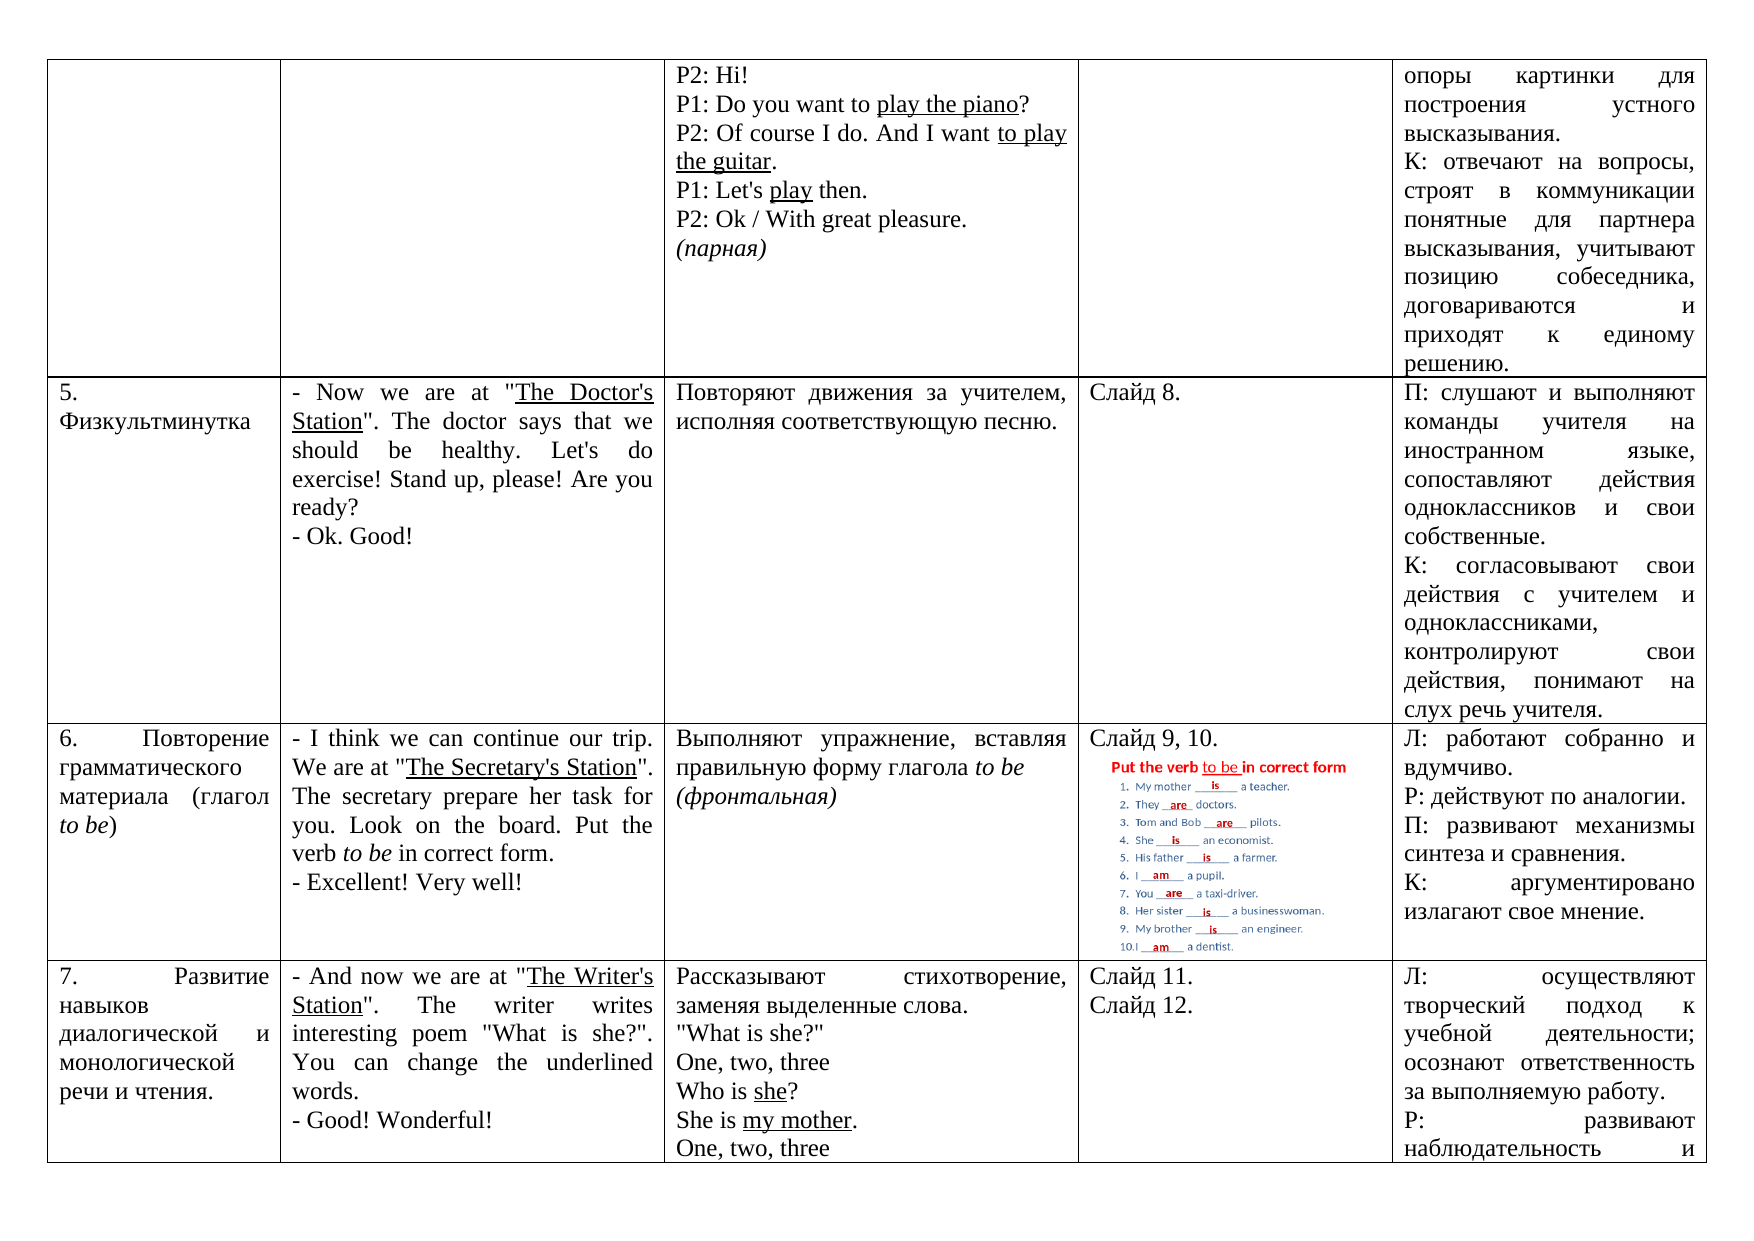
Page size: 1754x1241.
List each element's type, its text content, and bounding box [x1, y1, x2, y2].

table_cell Слайд 8. [1079, 378, 1392, 722]
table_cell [665, 60, 1078, 376]
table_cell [281, 961, 664, 1162]
table_cell Выполняют упражнение, вставляя правильную форму глагола to be (фронтальная) [665, 724, 1078, 960]
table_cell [48, 60, 280, 376]
table_cell Слайд 9, 10. [1079, 724, 1392, 960]
table_cell - Now we are at "The Doctor's Station". The doctor says that we should be healthy. Let's do exercise! Stand up, please! Are you ready? - Ok. Good! [281, 378, 664, 722]
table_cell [281, 60, 664, 376]
table_cell 6. Повторение грамматического материала (глагол to be) [48, 724, 280, 960]
table_cell - I think we can continue our trip. We are at "The Secretary's Station". The secretary prepare her task for you. Look on the board. Put the verb to be in correct form. - Excellent! Very well! [281, 724, 664, 960]
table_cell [48, 961, 280, 1162]
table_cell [665, 961, 1078, 1162]
table_cell Повторяют движения за учителем, исполняя соответствующую песню. [665, 378, 1078, 722]
table_cell П: слушают и выполняют команды учителя на иностранном языке, сопоставляют действия одноклассников и свои собственные. К: согласовывают свои действия с учителем и одноклассниками, контролируют свои действия, понимают на слух речь учителя. [1393, 378, 1706, 722]
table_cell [1079, 961, 1392, 1162]
table_cell Л: работают собранно и вдумчиво. Р: действуют по аналогии. П: развивают механизмы синтеза и сравнения. К: аргументировано излагают свое мнение. [1393, 724, 1706, 960]
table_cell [1079, 60, 1392, 376]
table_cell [1393, 60, 1706, 376]
table_cell 5. Физкультминутка [48, 378, 280, 722]
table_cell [1393, 961, 1706, 1162]
